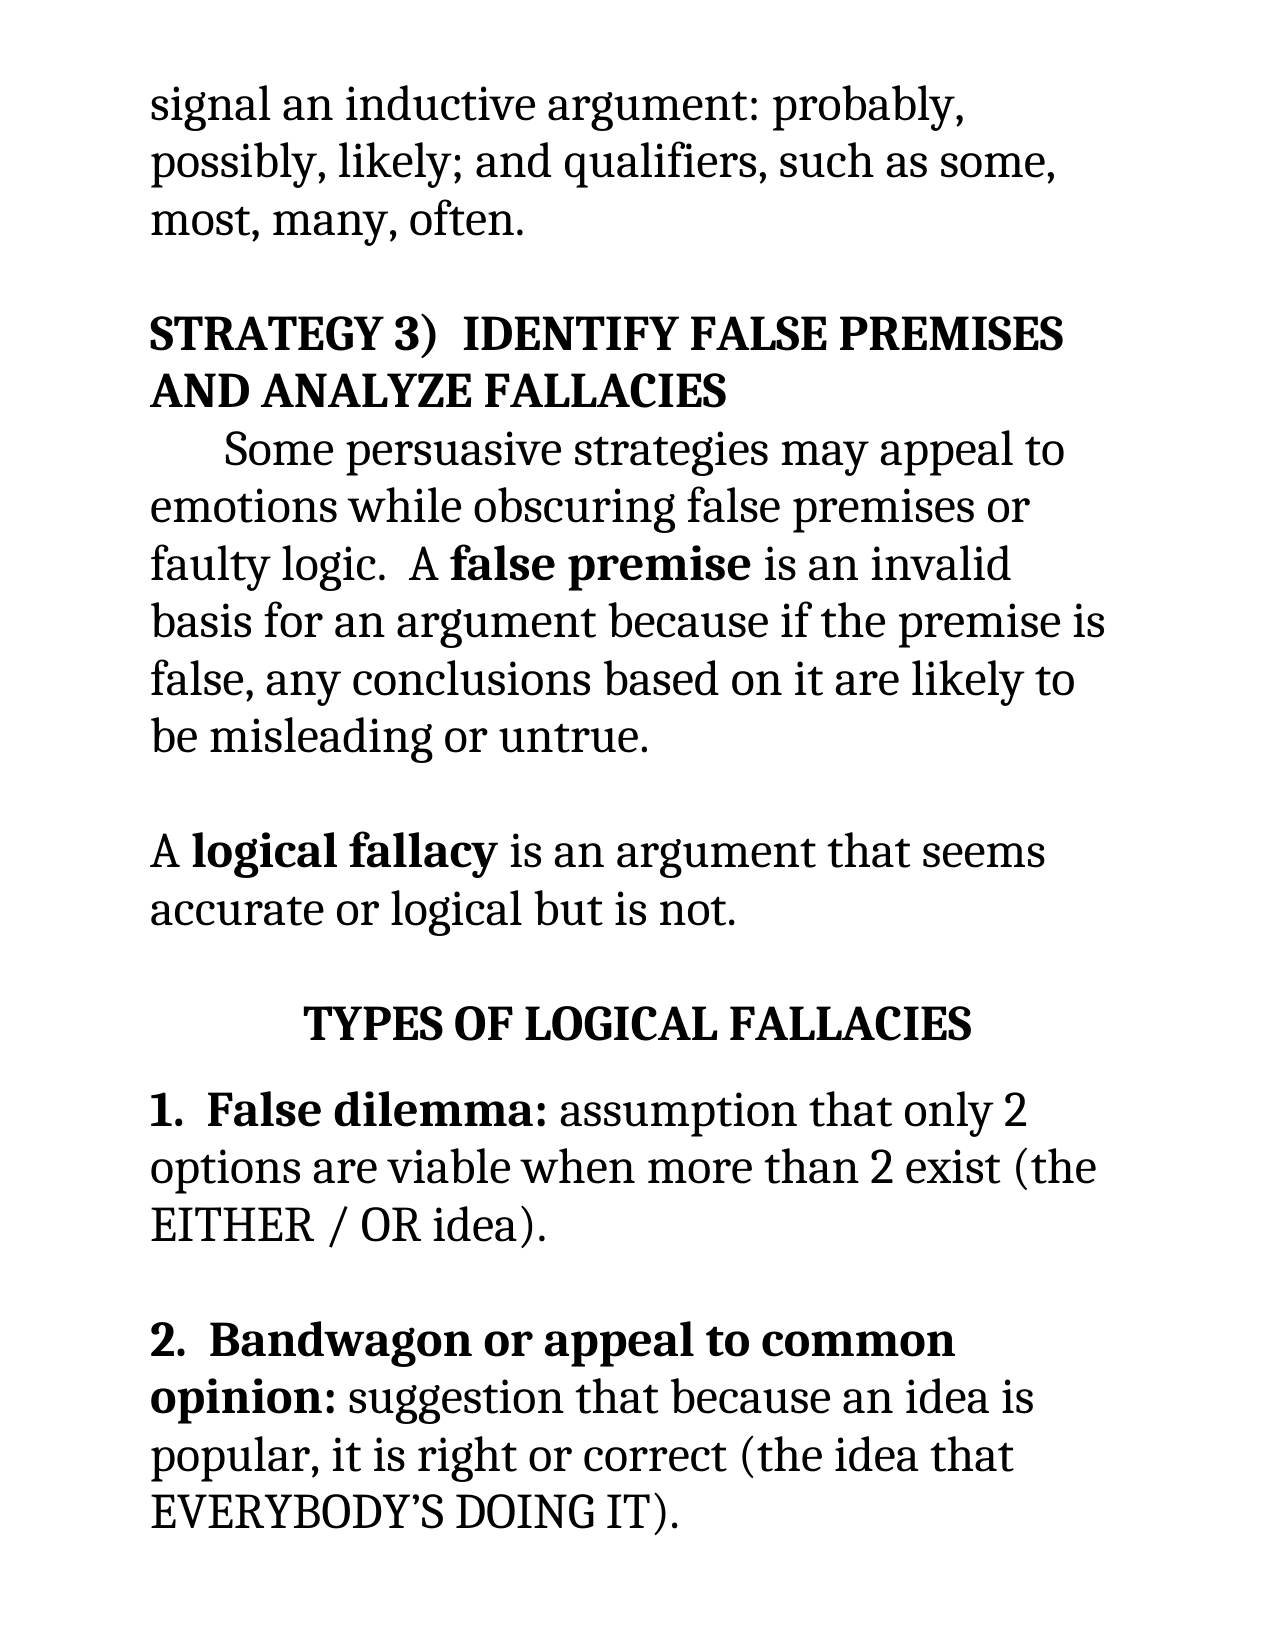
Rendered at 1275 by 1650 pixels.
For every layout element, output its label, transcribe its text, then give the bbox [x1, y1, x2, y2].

text STRATEGY 3) IDENTIFY FALSE PREMISES AND ANALYZE FALLACIES [150, 305, 1125, 420]
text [150, 75, 1125, 247]
text 2. Bandwagon or appeal to common opinion: suggestion that because an idea is popular, it is right or correct (the idea that EVERYBODY’S DOING IT). [150, 1311, 1125, 1541]
text A logical fallacy is an argument that seems accurate or logical but is not. [150, 822, 1125, 937]
text Some persuasive strategies may appeal to emotions while obscuring false premises or faulty logic. A false premise is an invalid basis for an argument because if the premise is false, any conclusions based on it are likely to be misleading or untrue. [150, 420, 1125, 765]
text 1. False dilemma: assumption that only 2 options are viable when more than 2 exist (the EITHER / OR idea). [150, 1081, 1125, 1254]
text TYPES OF LOGICAL FALLACIES [150, 995, 1125, 1052]
